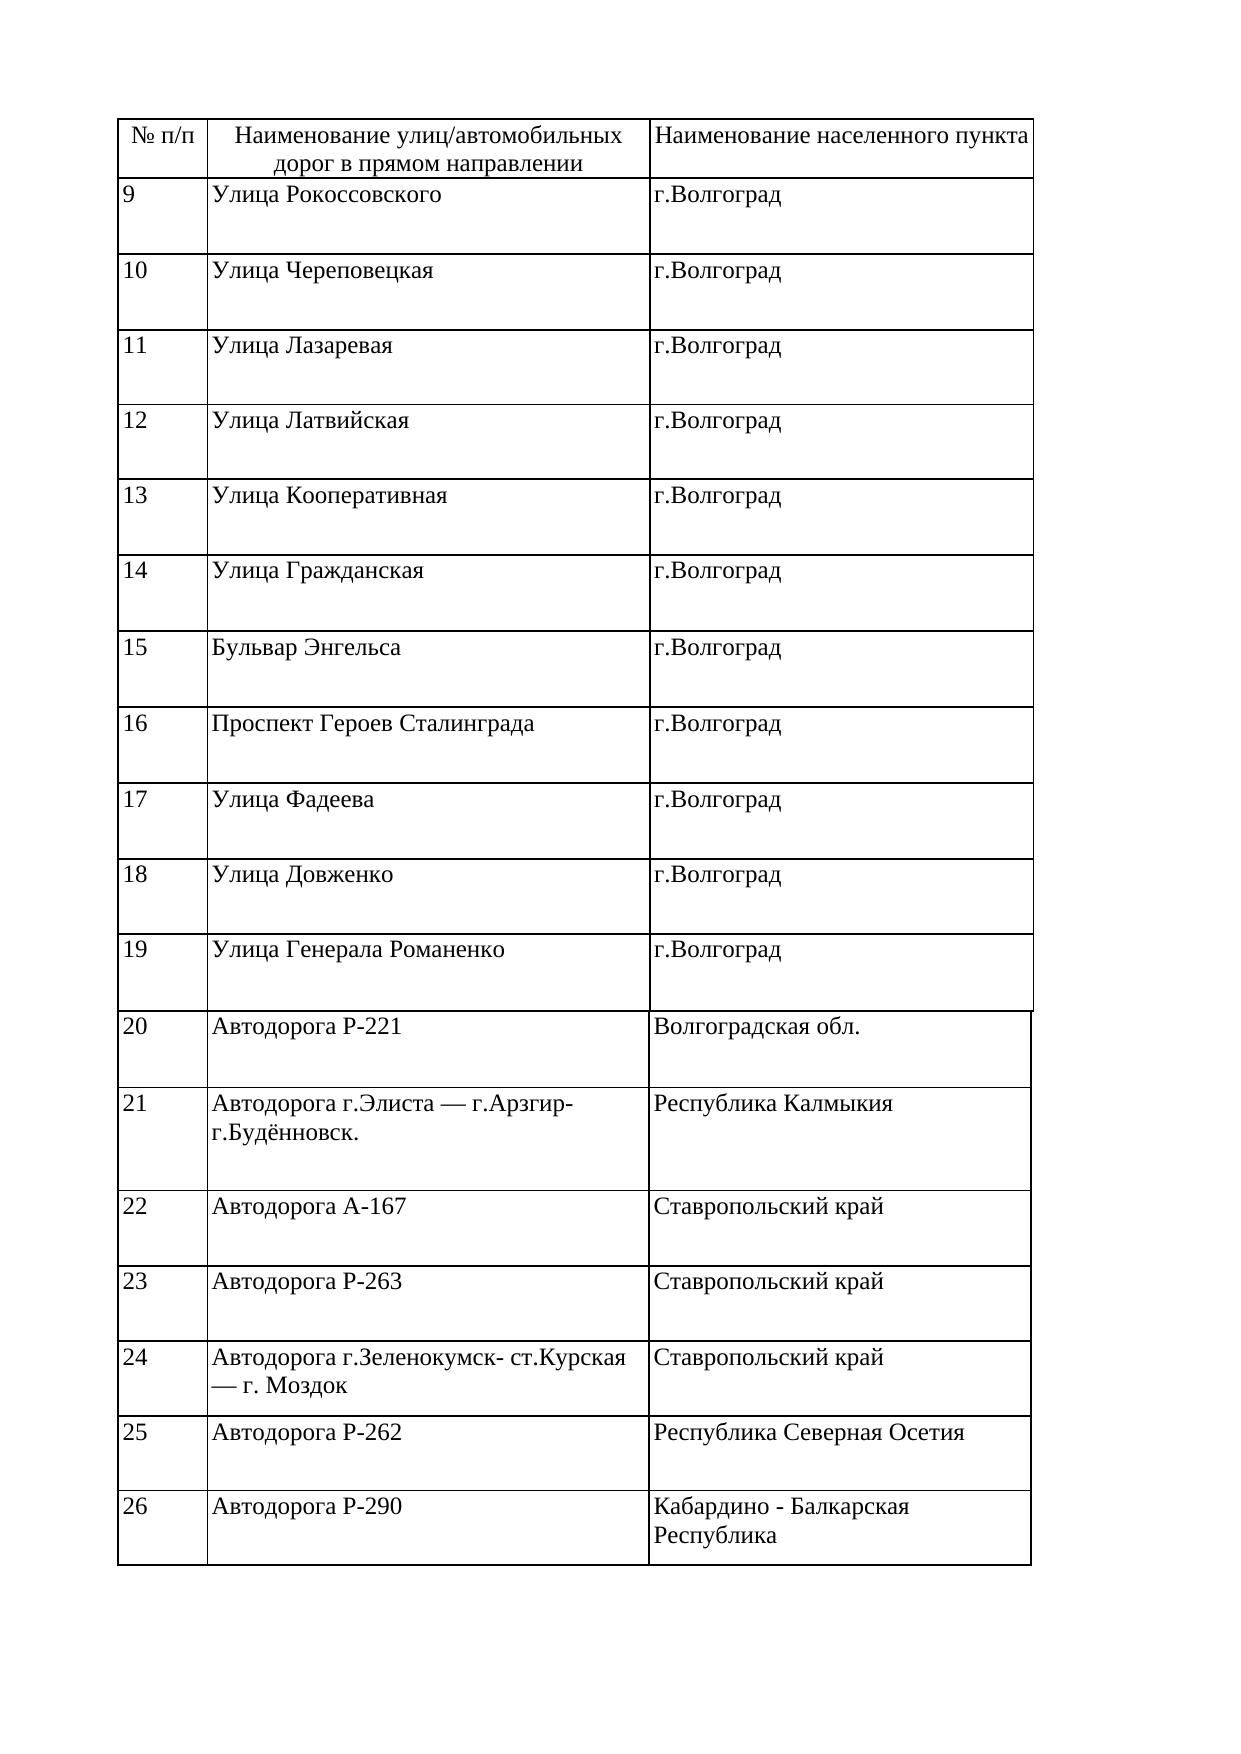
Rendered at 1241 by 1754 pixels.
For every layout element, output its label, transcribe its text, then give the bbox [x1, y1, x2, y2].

table_cell Ставропольский край [650, 1191, 1030, 1265]
table_cell Улица Череповецкая [208, 255, 649, 329]
table_header Наименование населенного пункта [651, 120, 1033, 177]
table_cell Республика Северная Осетия [650, 1417, 1030, 1489]
table_cell г.Волгоград [651, 556, 1033, 630]
table_cell Проспект Героев Сталинграда [208, 708, 649, 782]
table_cell 19 [119, 935, 207, 1010]
table_header Наименование улиц/автомобильных дорог в прямом направлении [208, 120, 649, 177]
table_cell Автодорога Р-262 [208, 1417, 648, 1489]
table_cell Улица Генерала Романенко [208, 935, 649, 1010]
table_cell г.Волгоград [651, 255, 1033, 329]
table_cell г.Волгоград [651, 935, 1033, 1010]
table_cell Улица Лазаревая [208, 331, 649, 404]
table_cell Автодорога Р-263 [208, 1267, 648, 1340]
table_cell 20 [119, 1012, 207, 1086]
table_header № п/п [119, 120, 207, 177]
table_cell Автодорога г.Элиста — г.Арзгир-г.Будённовск. [208, 1088, 648, 1189]
table_cell Улица Рокоссовского [208, 179, 649, 253]
table_cell Волгоградская обл. [650, 1012, 1030, 1086]
table_cell г.Волгоград [651, 179, 1033, 253]
table_cell г.Волгоград [651, 708, 1033, 782]
table_cell 24 [119, 1342, 207, 1415]
table_cell 18 [119, 860, 207, 933]
table_cell 26 [119, 1491, 207, 1564]
table_cell 15 [119, 632, 207, 706]
table_cell 17 [119, 784, 207, 858]
table_cell г.Волгоград [651, 784, 1033, 858]
table_cell 9 [119, 179, 207, 253]
table_cell г.Волгоград [651, 405, 1033, 478]
table_cell 12 [119, 405, 207, 478]
table_cell Ставропольский край [650, 1267, 1030, 1340]
table_cell Улица Довженко [208, 860, 649, 933]
table_cell Улица Латвийская [208, 405, 649, 478]
table_cell Республика Калмыкия [650, 1088, 1030, 1189]
table_cell 10 [119, 255, 207, 329]
table_cell Улица Фадеева [208, 784, 649, 858]
table_cell 13 [119, 480, 207, 554]
table_cell 21 [119, 1088, 207, 1189]
table_cell Улица Гражданская [208, 556, 649, 630]
table_cell 14 [119, 556, 207, 630]
table_cell 23 [119, 1267, 207, 1340]
table_cell Улица Кооперативная [208, 480, 649, 554]
table_cell Ставропольский край [650, 1342, 1030, 1415]
table_cell 22 [119, 1191, 207, 1265]
table_cell г.Волгоград [651, 480, 1033, 554]
table_cell Автодорога г.Зеленокумск- ст.Курская— г. Моздок [208, 1342, 648, 1415]
table_cell Автодорога Р-221 [208, 1012, 648, 1086]
table_cell 16 [119, 708, 207, 782]
table_cell г.Волгоград [651, 860, 1033, 933]
table_cell г.Волгоград [651, 331, 1033, 404]
table_cell Кабардино - Балкарская Республика [650, 1491, 1030, 1564]
table_cell 11 [119, 331, 207, 404]
table_cell Автодорога Р-290 [208, 1491, 648, 1564]
table_cell Автодорога А-167 [208, 1191, 648, 1265]
table_cell Бульвар Энгельса [208, 632, 649, 706]
table_cell г.Волгоград [651, 632, 1033, 706]
table_cell 25 [119, 1417, 207, 1489]
